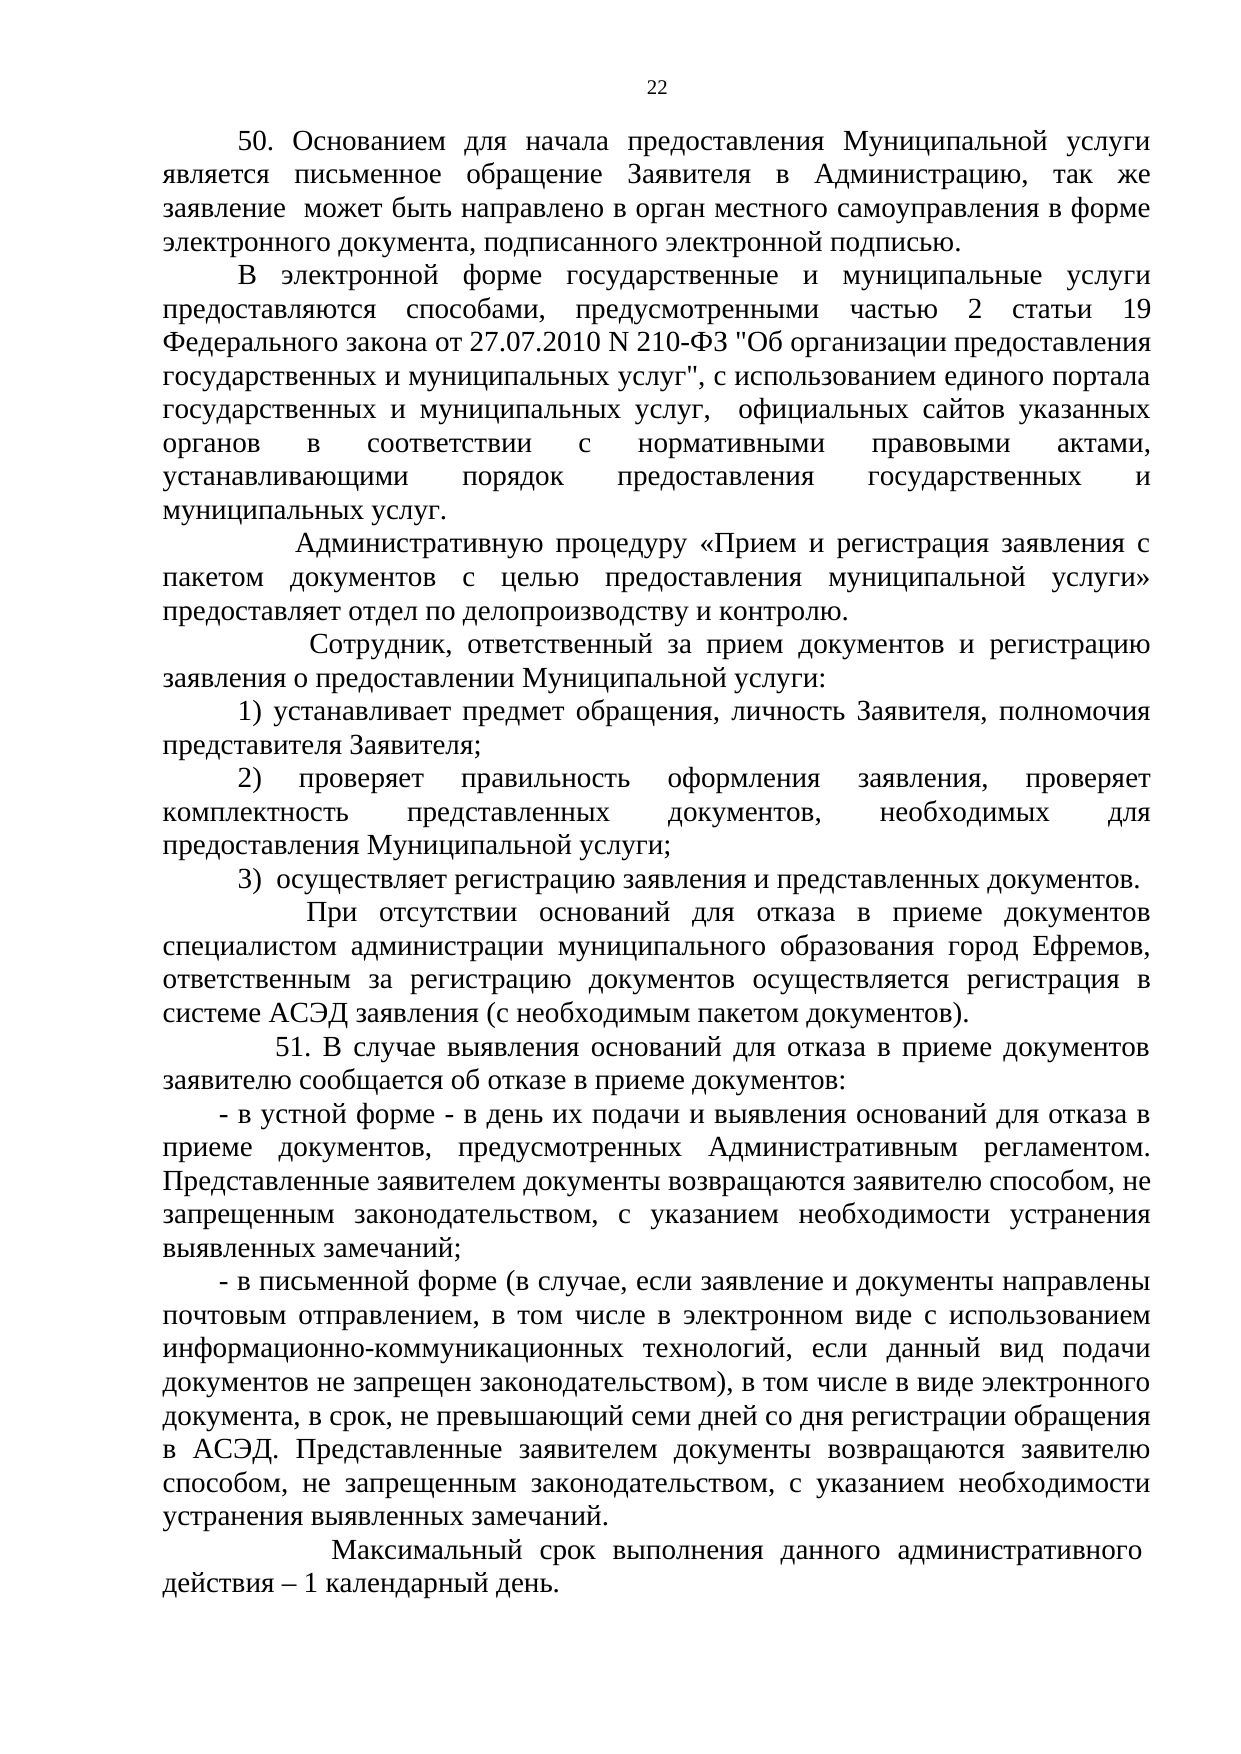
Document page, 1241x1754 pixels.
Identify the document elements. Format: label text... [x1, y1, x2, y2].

text 51. В случае выявления оснований для отказа в приеме документов заявителю сообщается об отказе в приеме документов: [162, 1029, 1152, 1096]
text Административную процедуру «Прием и регистрация заявления с пакетом документов с целью предоставления муниципальной услуги» предоставляет отдел по делопроизводству и контролю. [162, 526, 1152, 626]
text 1) устанавливает предмет обращения, личность Заявителя, полномочия представителя Заявителя; [162, 693, 1152, 760]
text 2) проверяет правильность оформления заявления, проверяет комплектность представленных документов, необходимых для предоставления Муниципальной услуги; [162, 760, 1152, 861]
text Максимальный срок выполнения данного административного действия – 1 календарный день. [162, 1532, 1152, 1599]
text - в устной форме - в день их подачи и выявления оснований для отказа в приеме документов, предусмотренных Административным регламентом. Представленные заявителем документы возвращаются заявителю способом, не запрещенным законодательством, с указанием необходимости устранения выявленных замечаний; [162, 1096, 1152, 1263]
text - в письменной форме (в случае, если заявление и документы направлены почтовым отправлением, в том числе в электронном виде с использованием информационно-коммуникационных технологий, если данный вид подачи документов не запрещен законодательством), в том числе в виде электронного документа, в срок, не превышающий семи дней со дня регистрации обращения в АСЭД. Представленные заявителем документы возвращаются заявителю способом, не запрещенным законодательством, с указанием необходимости устранения выявленных замечаний. [162, 1263, 1152, 1532]
text 50. Основанием для начала предоставления Муниципальной услуги является письменное обращение Заявителя в Администрацию, так же заявление может быть направлено в орган местного самоуправления в форме электронного документа, подписанного электронной подписью. [162, 123, 1152, 257]
text В электронной форме государственные и муниципальные услуги предоставляются способами, предусмотренными частью 2 статьи 19 Федерального закона от 27.07.2010 N 210-ФЗ "Об организации предоставления государственных и муниципальных услуг", с использованием единого портала государственных и муниципальных услуг, официальных сайтов указанных органов в соответствии с нормативными правовыми актами, устанавливающими порядок предоставления государственных и муниципальных услуг. [162, 257, 1152, 526]
text При отсутствии оснований для отказа в приеме документов специалистом администрации муниципального образования город Ефремов, ответственным за регистрацию документов осуществляется регистрация в системе АСЭД заявления (с необходимым пакетом документов). [162, 894, 1152, 1029]
text Сотрудник, ответственный за прием документов и регистрацию заявления о предоставлении Муниципальной услуги: [162, 626, 1152, 693]
text 3) осуществляет регистрацию заявления и представленных документов. [162, 861, 1152, 894]
